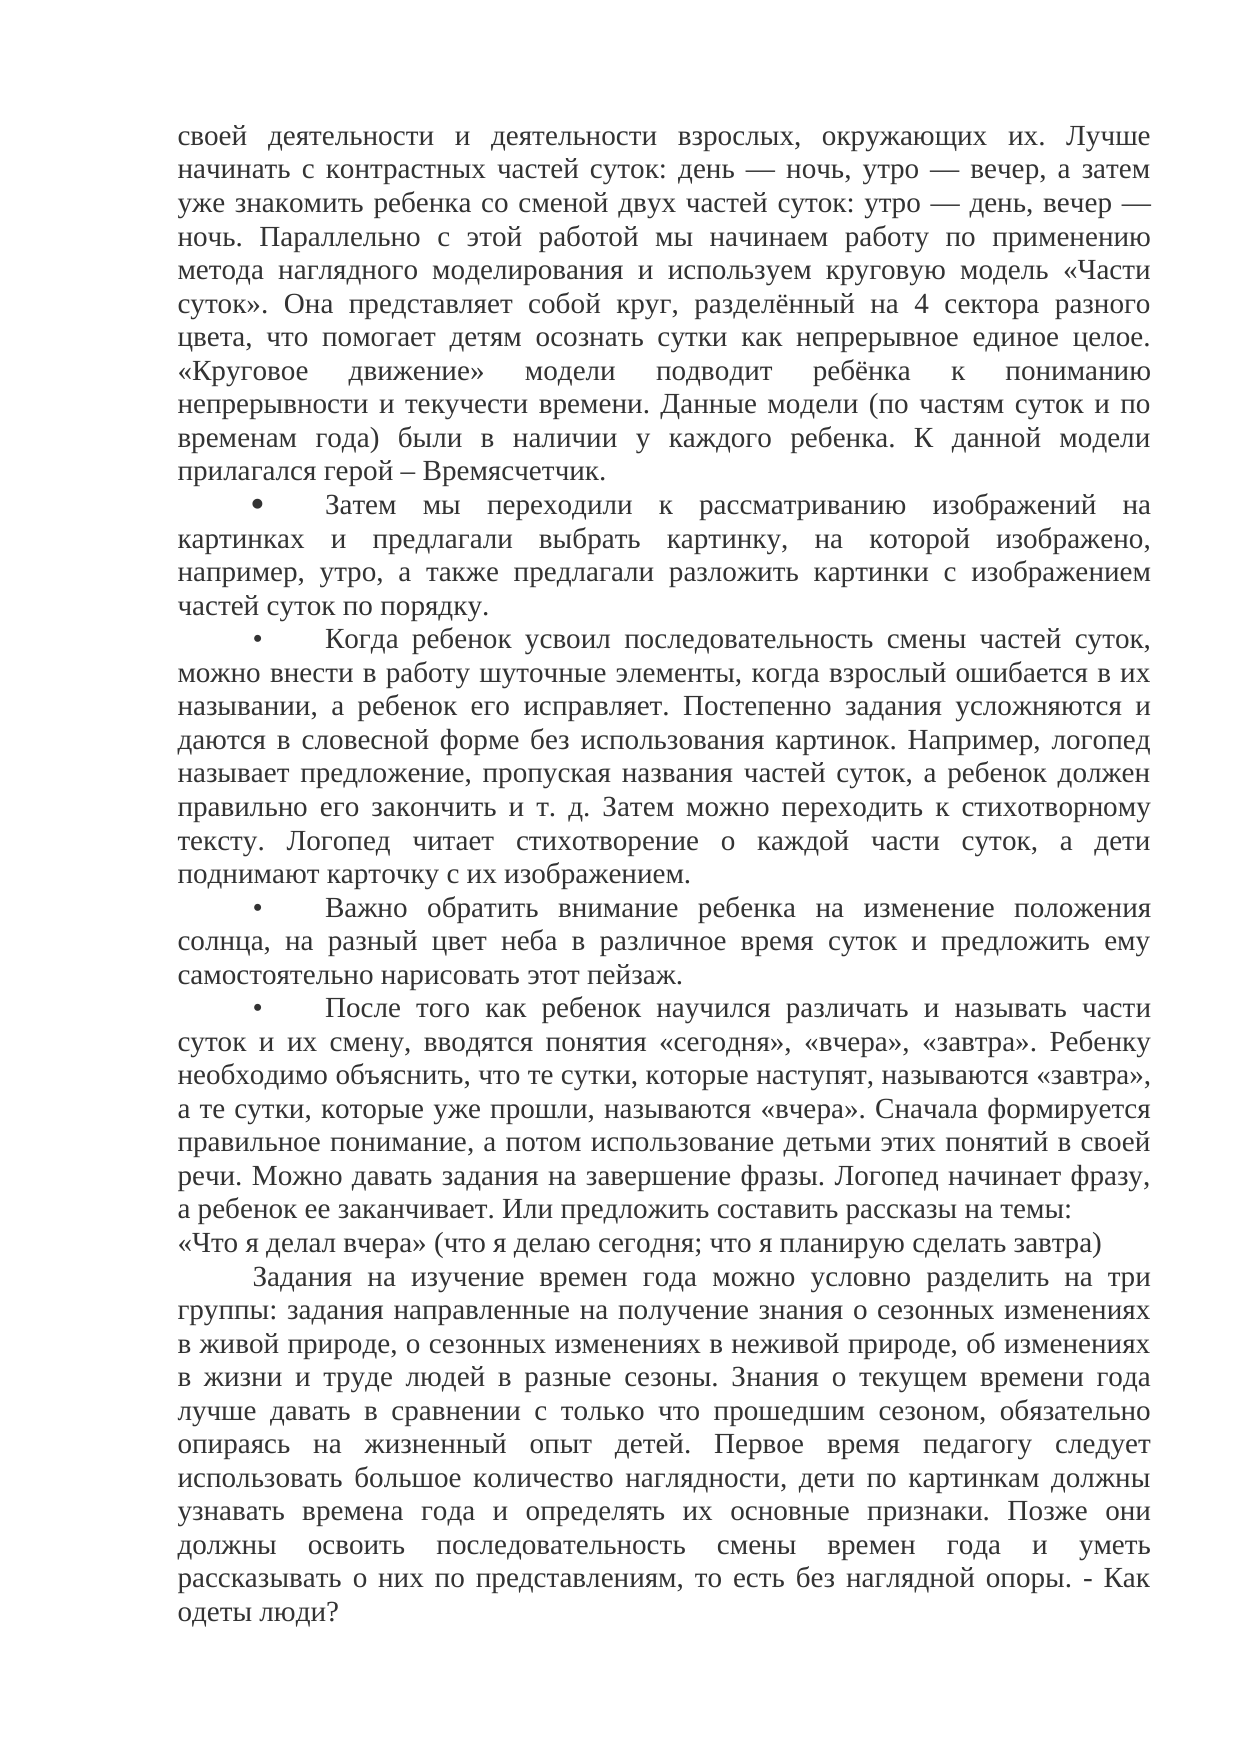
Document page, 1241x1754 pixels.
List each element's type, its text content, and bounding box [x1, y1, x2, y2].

list После того как ребенок научился различать и называть части суток и их смену, вводятся понятия «сегодня», «вчера», «завтра». Ребенку необходимо объяснить, что те сутки, которые наступят, называются «завтра», а те сутки, которые уже прошли, называются «вчера». Сначала формируется правильное понимание, а потом использование детьми этих понятий в своей речи. Можно давать задания на завершение фразы. Логопед начинает фразу, а ребенок ее заканчивает. Или предложить составить рассказы на темы: [177, 990, 1152, 1225]
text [177, 118, 1152, 487]
text Задания на изучение времен года можно условно разделить на три группы: задания направленные на получение знания о сезонных изменениях в живой природе, о сезонных изменениях в неживой природе, об изменениях в жизни и труде людей в разные сезоны. Знания о текущем времени года лучше давать в сравнении с только что прошедшим сезоном, обязательно опираясь на жизненный опыт детей. Первое время педагогу следует использовать большое количество наглядности, дети по картинкам должны узнавать времена года и определять их основные признаки. Позже они должны освоить последовательность смены времен года и уметь рассказывать о них по представлениям, то есть без наглядной опоры. - Как одеты люди? [177, 1259, 1152, 1628]
list Важно обратить внимание ребенка на изменение положения солнца, на разный цвет неба в различное время суток и предложить ему самостоятельно нарисовать этот пейзаж. [177, 890, 1152, 990]
list Затем мы переходили к рассматриванию изображений на картинках и предлагали выбрать картинку, на которой изображено, например, утро, а также предлагали разложить картинки с изображением частей суток по порядку. [177, 487, 1152, 621]
list Когда ребенок усвоил последовательность смены частей суток, можно внести в работу шуточные элементы, когда взрослый ошибается в их назывании, а ребенок его исправляет. Постепенно задания усложняются и даются в словесной форме без использования картинок. Например, логопед называет предложение, пропуская названия частей суток, а ребенок должен правильно его закончить и т. д. Затем можно переходить к стихотворному тексту. Логопед читает стихотворение о каждой части суток, а дети поднимают карточку с их изображением. [177, 621, 1152, 890]
text «Что я делал вчера» (что я делаю сегодня; что я планирую сделать завтра) [177, 1225, 1152, 1259]
